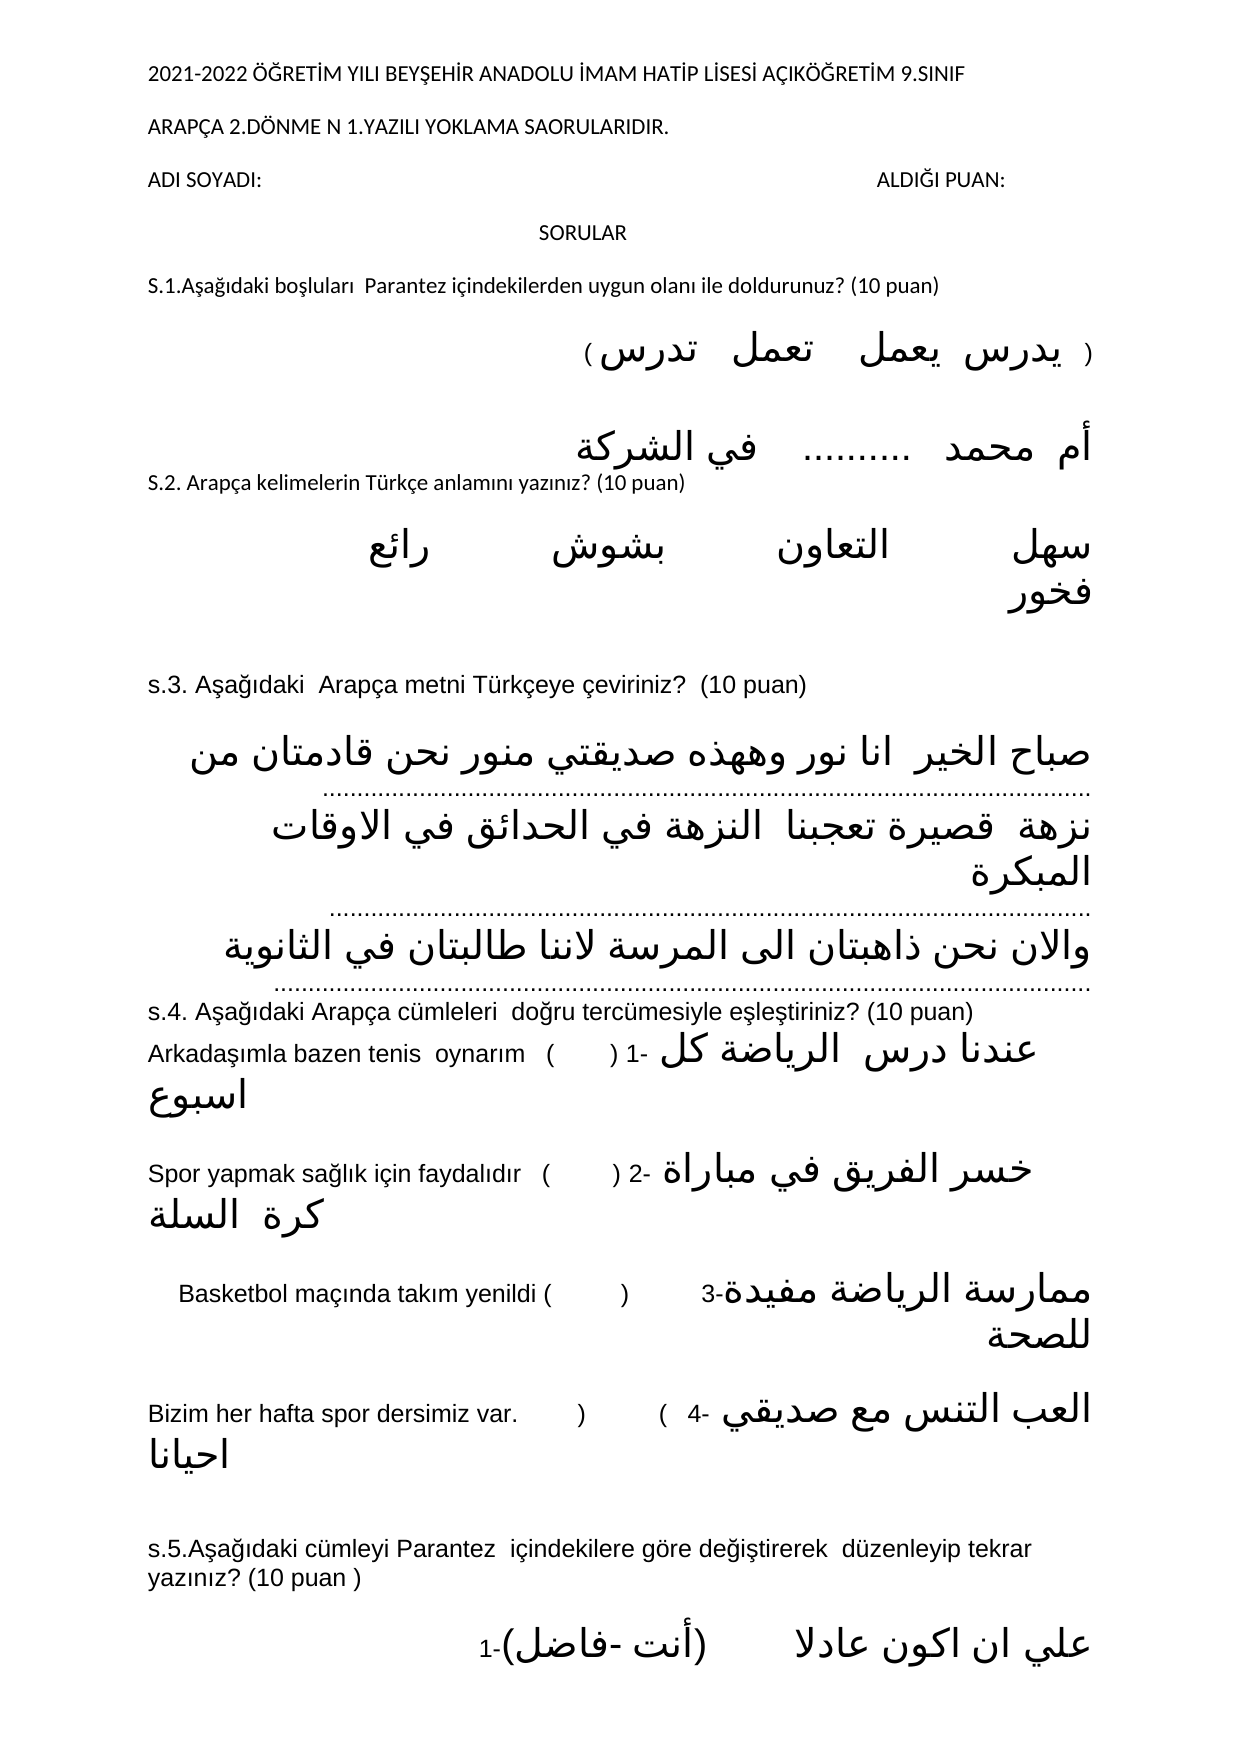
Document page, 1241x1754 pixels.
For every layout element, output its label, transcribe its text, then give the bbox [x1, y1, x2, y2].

text Spor yapmak sağlık için faydalıdır ( ) 2-خسر الفريق في مباراة كرة السلة [148, 1145, 1092, 1236]
text 1-علي ان اكون عادلا (أنت -فاضل) [148, 1620, 1092, 1666]
text ( يدرس يعمل تعمل تدرس ) [148, 324, 1092, 370]
text 2021-2022 ÖĞRETİM YILI BEYŞEHİR ANADOLU İMAM HATİP LİSESİ AÇIKÖĞRETİM 9.SINIF [148, 59, 1092, 87]
text Basketbol maçında takım yenildi ( ) 3-ممارسة الرياضة مفيدة للصحة [148, 1265, 1092, 1356]
text s.5.Aşağıdaki cümleyi Parantez içindekilere göre değiştirerek düzenleyip tekrar yazınız? (10 puan ) [148, 1534, 1092, 1591]
text Arkadaşımla bazen tenis oynarım ( ) 1-عندنا درس الرياضة كل اسبوع [148, 1025, 1092, 1116]
text S.2. Arapça kelimelerin Türkçe anlamını yazınız? (10 puan) [148, 468, 1092, 496]
text S.1.Aşağıdaki boşluları Parantez içindekilerden uygun olanı ile doldurunuz? (10 puan) [148, 271, 1092, 299]
text Bizim her hafta spor dersimiz var. ) ( 4-العب التنس مع صديقي احيانا [148, 1385, 1092, 1476]
text والان نحن ذاهبتان الى المرسة لاننا طالبتان في الثانوية [148, 922, 1092, 968]
text صباح الخير انا نور وههذه صديقتي منور نحن قادمتان من [148, 728, 1092, 773]
text أم محمد .......... في الشركة [148, 423, 1092, 468]
text سهل التعاون بشوش رائع فخور [148, 521, 1092, 613]
text ...................................................................................................................... [148, 968, 1092, 996]
text s.3. Aşağıdaki Arapça metni Türkçeye çeviriniz? (10 puan) [148, 670, 1092, 699]
text ADI SOYADI: ALDIĞI PUAN: [148, 165, 1092, 193]
text نزهة قصيرة تعجبنا النزهة في الحدائق في الاوقات المبكرة [148, 802, 1092, 893]
text SORULAR [148, 218, 1092, 246]
text s.4. Aşağıdaki Arapça cümleleri doğru tercümesiyle eşleştiriniz? (10 puan) [148, 996, 1092, 1025]
text ............................................................................................................... [148, 773, 1092, 802]
text ARAPÇA 2.DÖNME N 1.YAZILI YOKLAMA SAORULARIDIR. [148, 112, 1092, 140]
text .............................................................................................................. [148, 893, 1092, 922]
